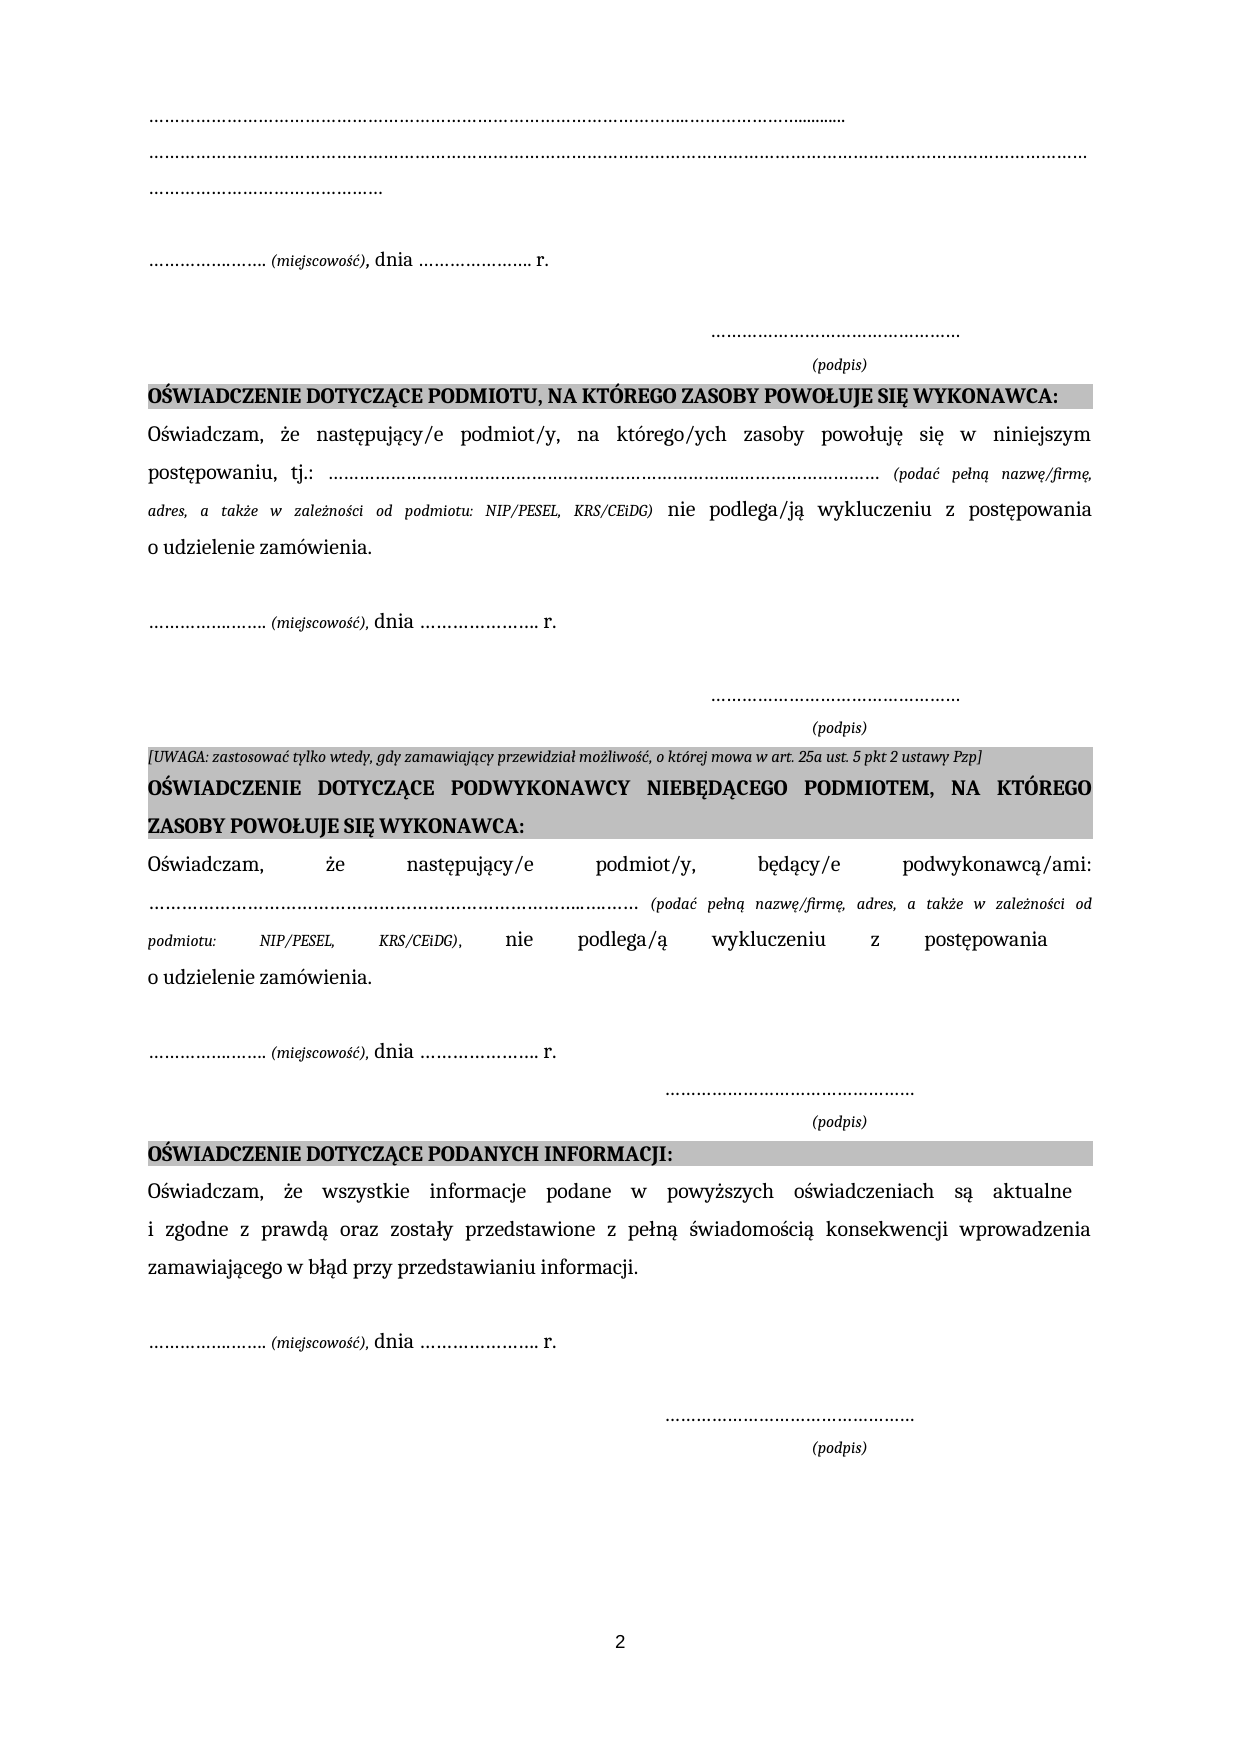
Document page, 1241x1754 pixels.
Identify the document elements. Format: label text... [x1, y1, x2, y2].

text [UWAGA: zastosować tylko wtedy, gdy zamawiający przewidział możliwość, o której mowa w art. 25a ust. 5 pkt 2 ustawy Pzp] [148, 747, 1093, 766]
text …………….……. (miejscowość), dnia …………………. r. [148, 609, 1093, 634]
text ………………………………………… [148, 1077, 1093, 1101]
text ………………………………………… [148, 682, 1093, 706]
text …………………………………………………………………………………………..…………………...........……………………………………………………………………………………………………………………………………………………………………………………………………… [148, 103, 1093, 199]
text (podpis) [738, 1112, 1093, 1132]
text Oświadczam, że następujący/e podmiot/y, na którego/ych zasoby powołuję się w niniejszym postępowaniu, tj.: …………………………………………………………………….……………………… (podać pełną nazwę/firmę, adres, a także w zależności od podmiotu: NIP/PESEL, KRS/CEiDG) nie podlega/ją wykluczeniu z postępowania o udzielenie zamówienia. [148, 422, 1093, 560]
text ………………………………………… [148, 1402, 1093, 1426]
text …………….……. (miejscowość), dnia …………………. r. [148, 1039, 1093, 1064]
text (podpis) [738, 355, 1093, 374]
text OŚWIADCZENIE DOTYCZĄCE PODWYKONAWCY NIEBĘDĄCEGO PODMIOTEM, NA KTÓREGO ZASOBY POWOŁUJE SIĘ WYKONAWCA: [148, 776, 1093, 839]
text …………….……. (miejscowość), dnia …………………. r. [148, 247, 1093, 271]
text (podpis) [738, 1438, 1093, 1457]
text Oświadczam, że następujący/e podmiot/y, będący/e podwykonawcą/ami: ……………………………………………………………………..….…… (podać pełną nazwę/firmę, adres, a także w zależności od podmiotu: NIP/PESEL, KRS/CEiDG), nie podlega/ą wykluczeniu z postępowania o udzielenie zamówienia. [148, 852, 1093, 990]
text OŚWIADCZENIE DOTYCZĄCE PODANYCH INFORMACJI: [148, 1141, 1093, 1166]
text Oświadczam, że wszystkie informacje podane w powyższych oświadczeniach są aktualne i zgodne z prawdą oraz zostały przedstawione z pełną świadomością konsekwencji wprowadzenia zamawiającego w błąd przy przedstawianiu informacji. [148, 1179, 1093, 1280]
text ………………………………………… [148, 319, 1093, 343]
text (podpis) [738, 718, 1093, 738]
text …………….……. (miejscowość), dnia …………………. r. [148, 1328, 1093, 1354]
text OŚWIADCZENIE DOTYCZĄCE PODMIOTU, NA KTÓREGO ZASOBY POWOŁUJE SIĘ WYKONAWCA: [148, 384, 1093, 409]
